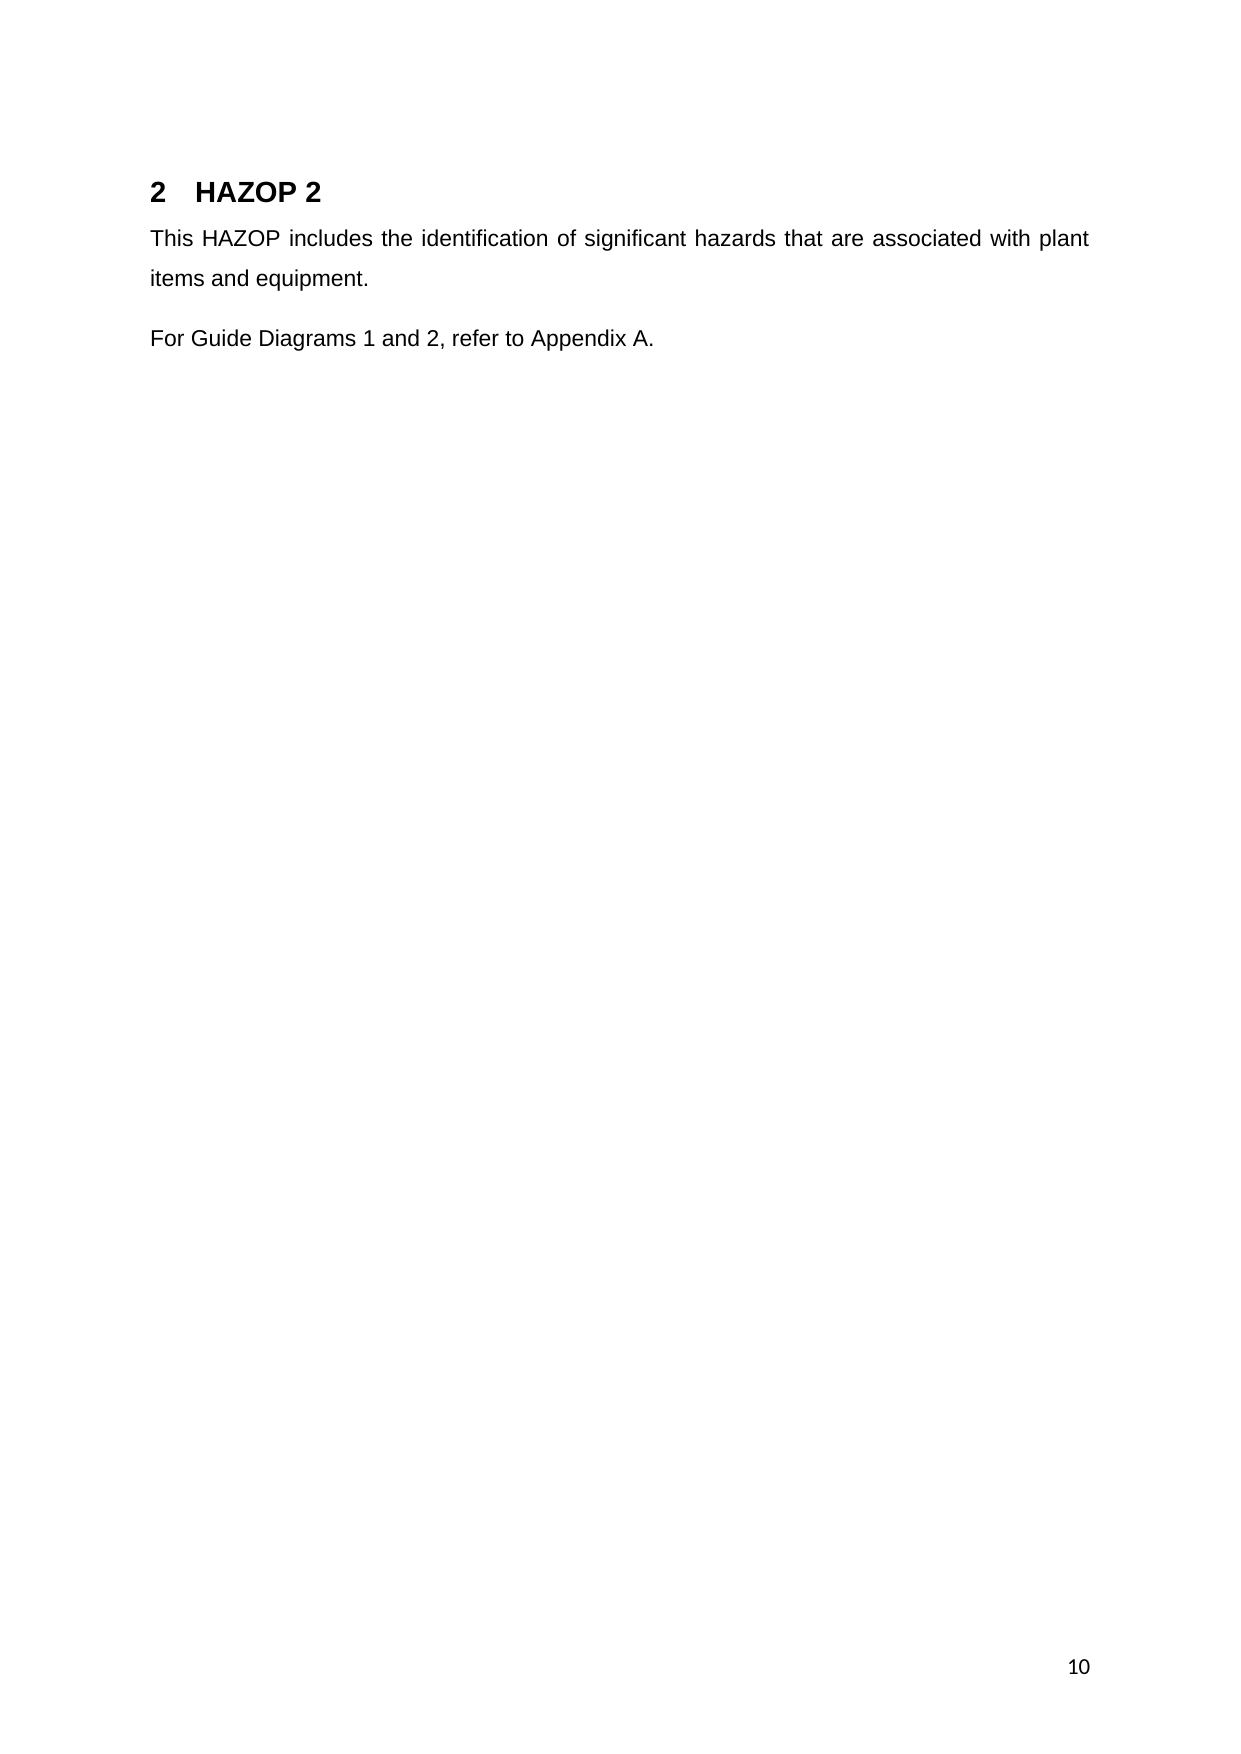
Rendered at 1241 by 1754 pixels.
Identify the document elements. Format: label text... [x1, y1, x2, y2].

text This HAZOP includes the identification of significant hazards that are associated with plant items and equipment. [150, 225, 1090, 291]
text For Guide Diagrams 1 and 2, refer to Appendix A. [150, 325, 1090, 351]
subtitle HAZOP 2 [150, 175, 1090, 208]
